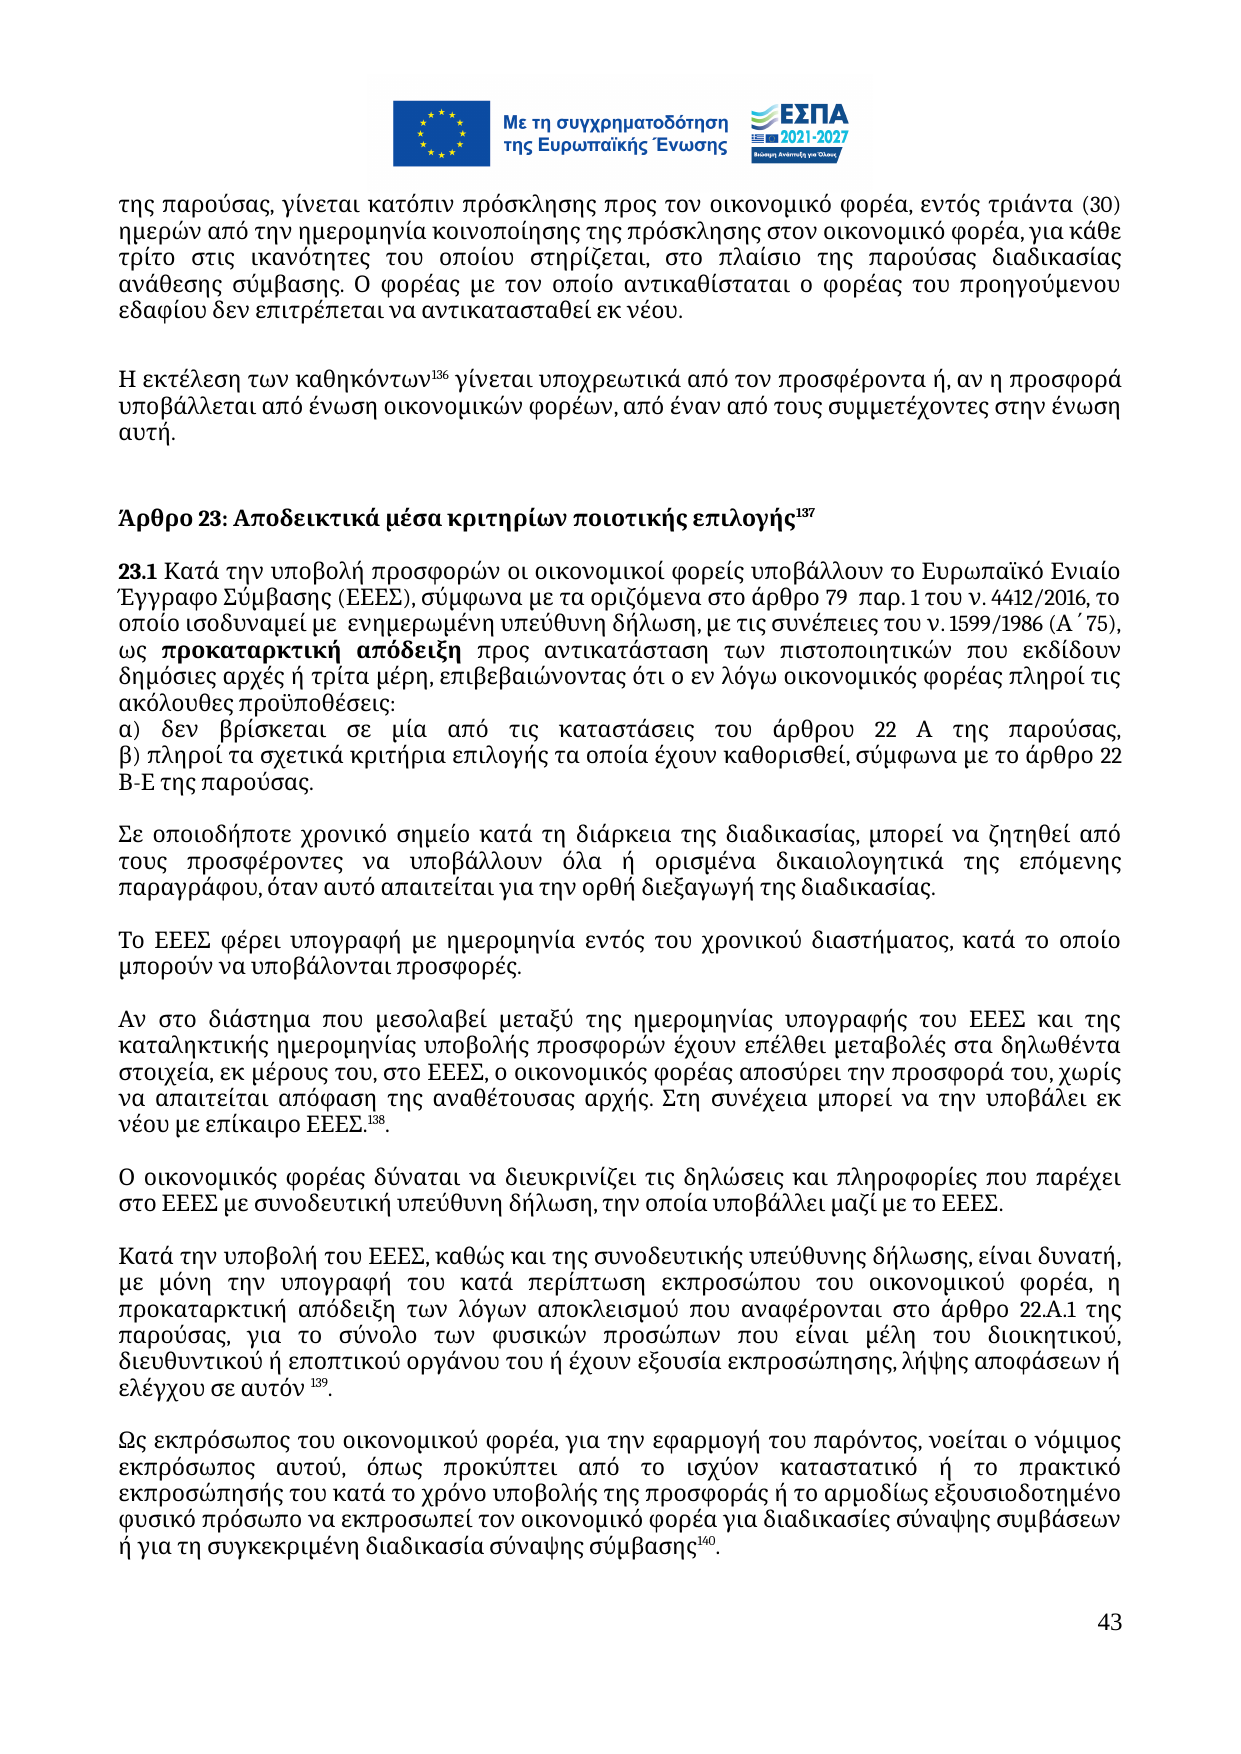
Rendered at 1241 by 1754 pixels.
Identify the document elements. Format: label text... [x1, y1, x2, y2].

text Η εκτέλεση των καθηκόντων γίνεται υποχρεωτικά από τον προσφέροντα ή, αν η προσφορά υποβάλλεται από ένωση οικονομικών φορέων, από έναν από τους συμμετέχοντες στην ένωση αυτή. [118, 367, 1122, 446]
text Ο οικονομικός φορέας δύναται να διευκρινίζει τις δηλώσεις και πληροφορίες που παρέχει στο ΕΕΕΣ με συνοδευτική υπεύθυνη δήλωση, την οποία υποβάλλει μαζί με το ΕΕΕΣ. [118, 1165, 1122, 1217]
picture [367, 74, 873, 192]
text Ως εκπρόσωπος του οικονομικού φορέα, για την εφαρμογή του παρόντος, νοείται ο νόμιμος εκπρόσωπος αυτού, όπως προκύπτει από το ισχύον καταστατικό ή το πρακτικό εκπροσώπησής του κατά το χρόνο υποβολής της προσφοράς ή το αρμοδίως εξουσιοδοτημένο φυσικό πρόσωπο να εκπροσωπεί τον οικονομικό φορέα για διαδικασίες σύναψης συμβάσεων ή για τη συγκεκριμένη διαδικασία σύναψης σύμβασης. [118, 1428, 1122, 1560]
text Κατά την υποβολή του ΕΕΕΣ, καθώς και της συνοδευτικής υπεύθυνης δήλωσης, είναι δυνατή, με μόνη την υπογραφή του κατά περίπτωση εκπροσώπου του οικονομικού φορέα, η προκαταρκτική απόδειξη των λόγων αποκλεισμού που αναφέρονται στο άρθρο 22.Α.1 της παρούσας, για το σύνολο των φυσικών προσώπων που είναι μέλη του διοικητικού, διευθυντικού ή εποπτικού οργάνου του ή έχουν εξουσία εκπροσώπησης, λήψης αποφάσεων ή ελέγχου σε αυτόν . [118, 1244, 1122, 1402]
text Το ΕΕΕΣ φέρει υπογραφή με ημερομηνία εντός του χρονικού διαστήματος, κατά το οποίο μπορούν να υποβάλονται προσφορές. [118, 927, 1122, 980]
subtitle Άρθρο 23: Αποδεικτικά μέσα κριτηρίων ποιοτικής επιλογής [118, 506, 1122, 532]
text 23.1 Κατά την υποβολή προσφορών οι οικονομικοί φορείς υποβάλλουν το Ευρωπαϊκό Ενιαίο Έγγραφο Σύμβασης (ΕΕΕΣ), σύμφωνα με τα οριζόμενα στο άρθρο 79 παρ. 1 του ν. 4412/2016, το οποίο ισοδυναμεί με ενημερωμένη υπεύθυνη δήλωση, με τις συνέπειες του ν. 1599/1986 (Α΄75), ως προκαταρκτική απόδειξη προς αντικατάσταση των πιστοποιητικών που εκδίδουν δημόσιες αρχές ή τρίτα μέρη, επιβεβαιώνοντας ότι ο εν λόγω οικονομικός φορέας πληροί τις ακόλουθες προϋποθέσεις: [118, 558, 1122, 717]
text Αν στο διάστημα που μεσολαβεί μεταξύ της ημερομηνίας υπογραφής του ΕΕΕΣ και της καταληκτικής ημερομηνίας υποβολής προσφορών έχουν επέλθει μεταβολές στα δηλωθέντα στοιχεία, εκ μέρους του, στο ΕΕΕΣ, ο οικονομικός φορέας αποσύρει την προσφορά του, χωρίς να απαιτείται απόφαση της αναθέτουσας αρχής. Στη συνέχεια μπορεί να την υποβάλει εκ νέου με επίκαιρο ΕΕΕΣ.. [118, 1007, 1122, 1138]
text Σε οποιοδήποτε χρονικό σημείο κατά τη διάρκεια της διαδικασίας, μπορεί να ζητηθεί από τους προσφέροντες να υποβάλλουν όλα ή ορισμένα δικαιολογητικά της επόμενης παραγράφου, όταν αυτό απαιτείται για την ορθή διεξαγωγή της διαδικασίας. [118, 822, 1122, 901]
text α) δεν βρίσκεται σε μία από τις καταστάσεις του άρθρου 22 Α της παρούσας, β) πληροί τα σχετικά κριτήρια επιλογής τα οποία έχουν καθορισθεί, σύμφωνα με το άρθρο 22 Β-Ε της παρούσας. [118, 717, 1122, 796]
